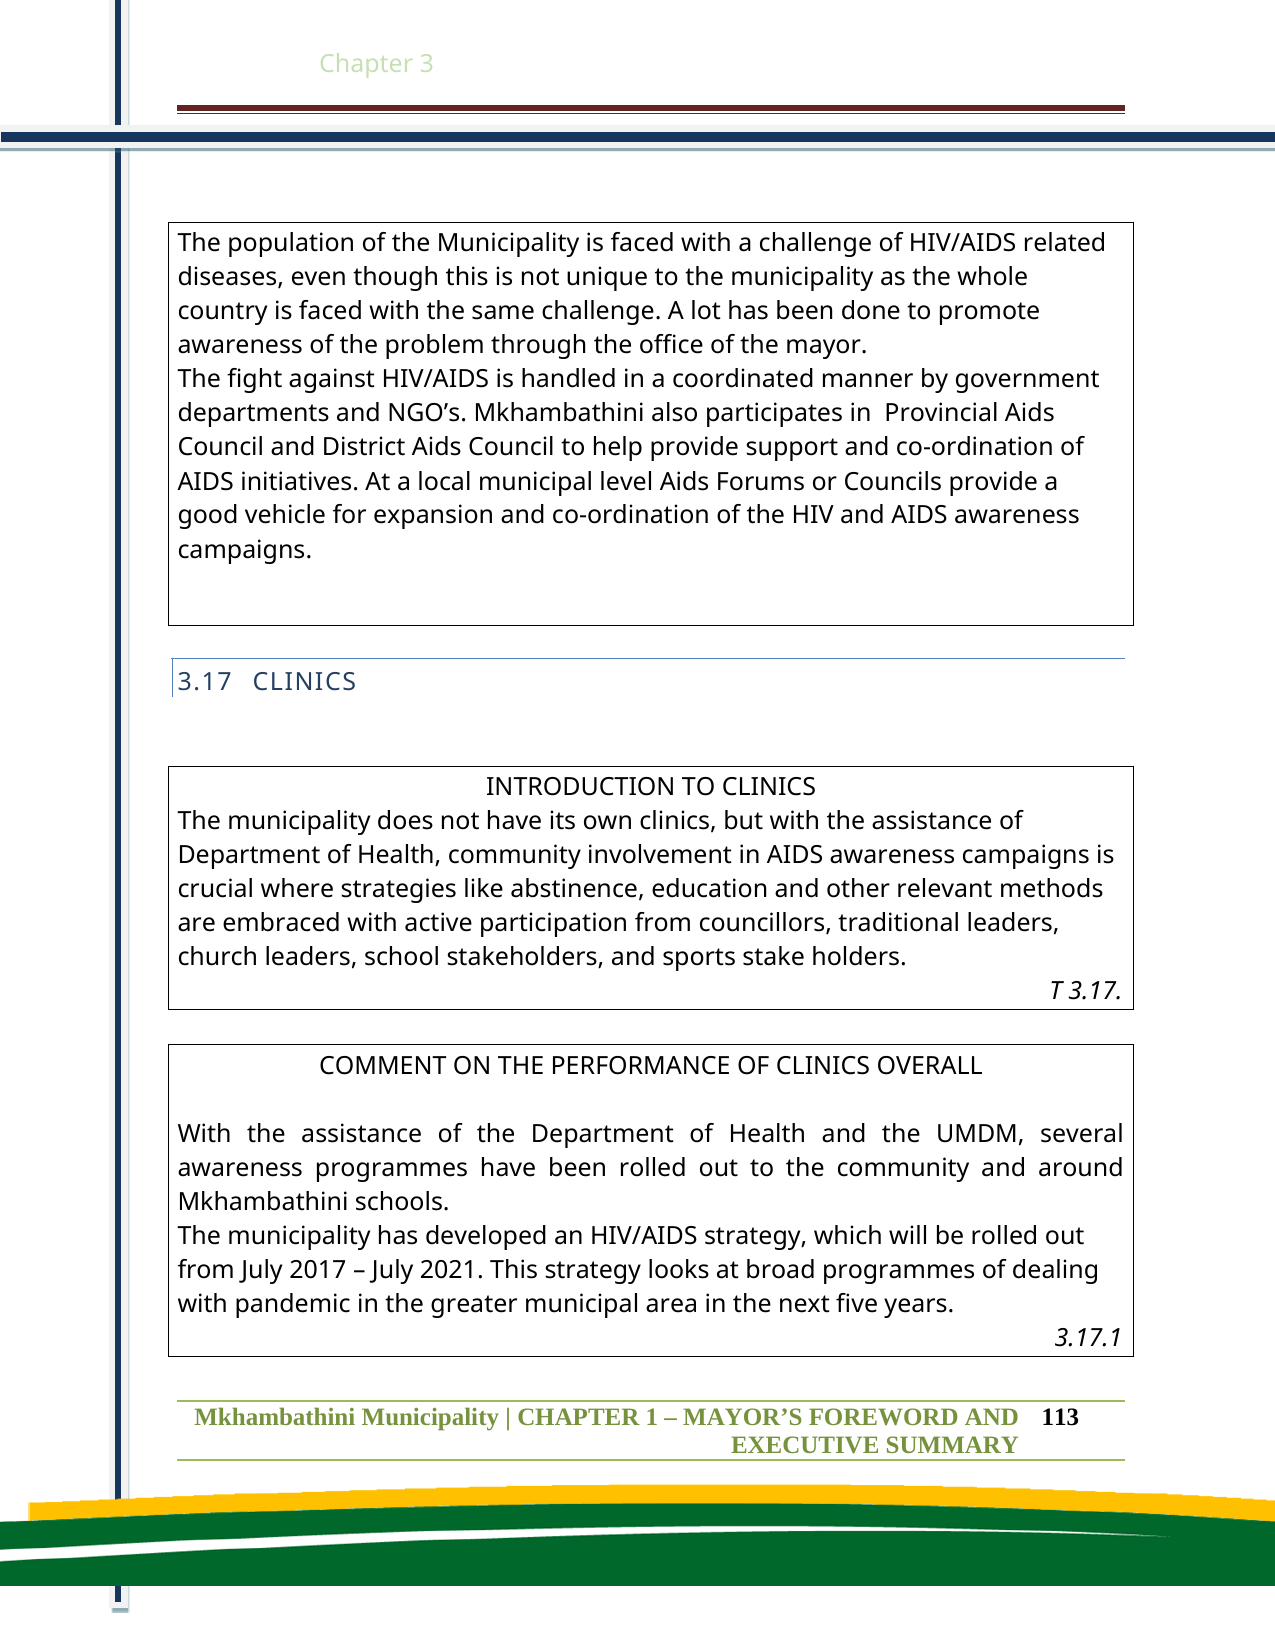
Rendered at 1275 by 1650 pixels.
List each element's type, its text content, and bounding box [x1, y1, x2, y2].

picture [0, 1484, 1275, 1586]
text The population of the Municipality is faced with a challenge of HIV/AIDS related diseases, even though this is not unique to the municipality as the whole country is faced with the same challenge. A lot has been done to promote awareness of the problem through the office of the mayor. [169, 223, 1133, 361]
text With the assistance of the Department of Health and the UMDM, several awareness programmes have been rolled out to the community and around Mkhambathini schools. [177, 1116, 1125, 1218]
text The fight against HIV/AIDS is handled in a coordinated manner by government departments and NGO’s. Mkhambathini also participates in Provincial Aids Council and District Aids Council to help provide support and co-ordination of AIDS initiatives. At a local municipal level Aids Forums or Councils provide a good vehicle for expansion and co-ordination of the HIV and AIDS awareness campaigns. [177, 361, 1125, 565]
subtitle 3.17 CLINICS [173, 659, 1125, 697]
text 3.17.1 [169, 1317, 1133, 1356]
text T 3.17. [169, 970, 1133, 1009]
text COMMENT ON THE PERFORMANCE OF CLINICS OVERALL [169, 1045, 1133, 1081]
text INTRODUCTION TO CLINICS [169, 767, 1133, 803]
text The municipality does not have its own clinics, but with the assistance of Department of Health, community involvement in AIDS awareness campaigns is crucial where strategies like abstinence, education and other relevant methods are embraced with active participation from councillors, traditional leaders, church leaders, school stakeholders, and sports stake holders. [177, 803, 1125, 970]
text The municipality has developed an HIV/AIDS strategy, which will be rolled out from July 2017 – July 2021. This strategy looks at broad programmes of dealing with pandemic in the greater municipal area in the next five years. [177, 1218, 1125, 1317]
